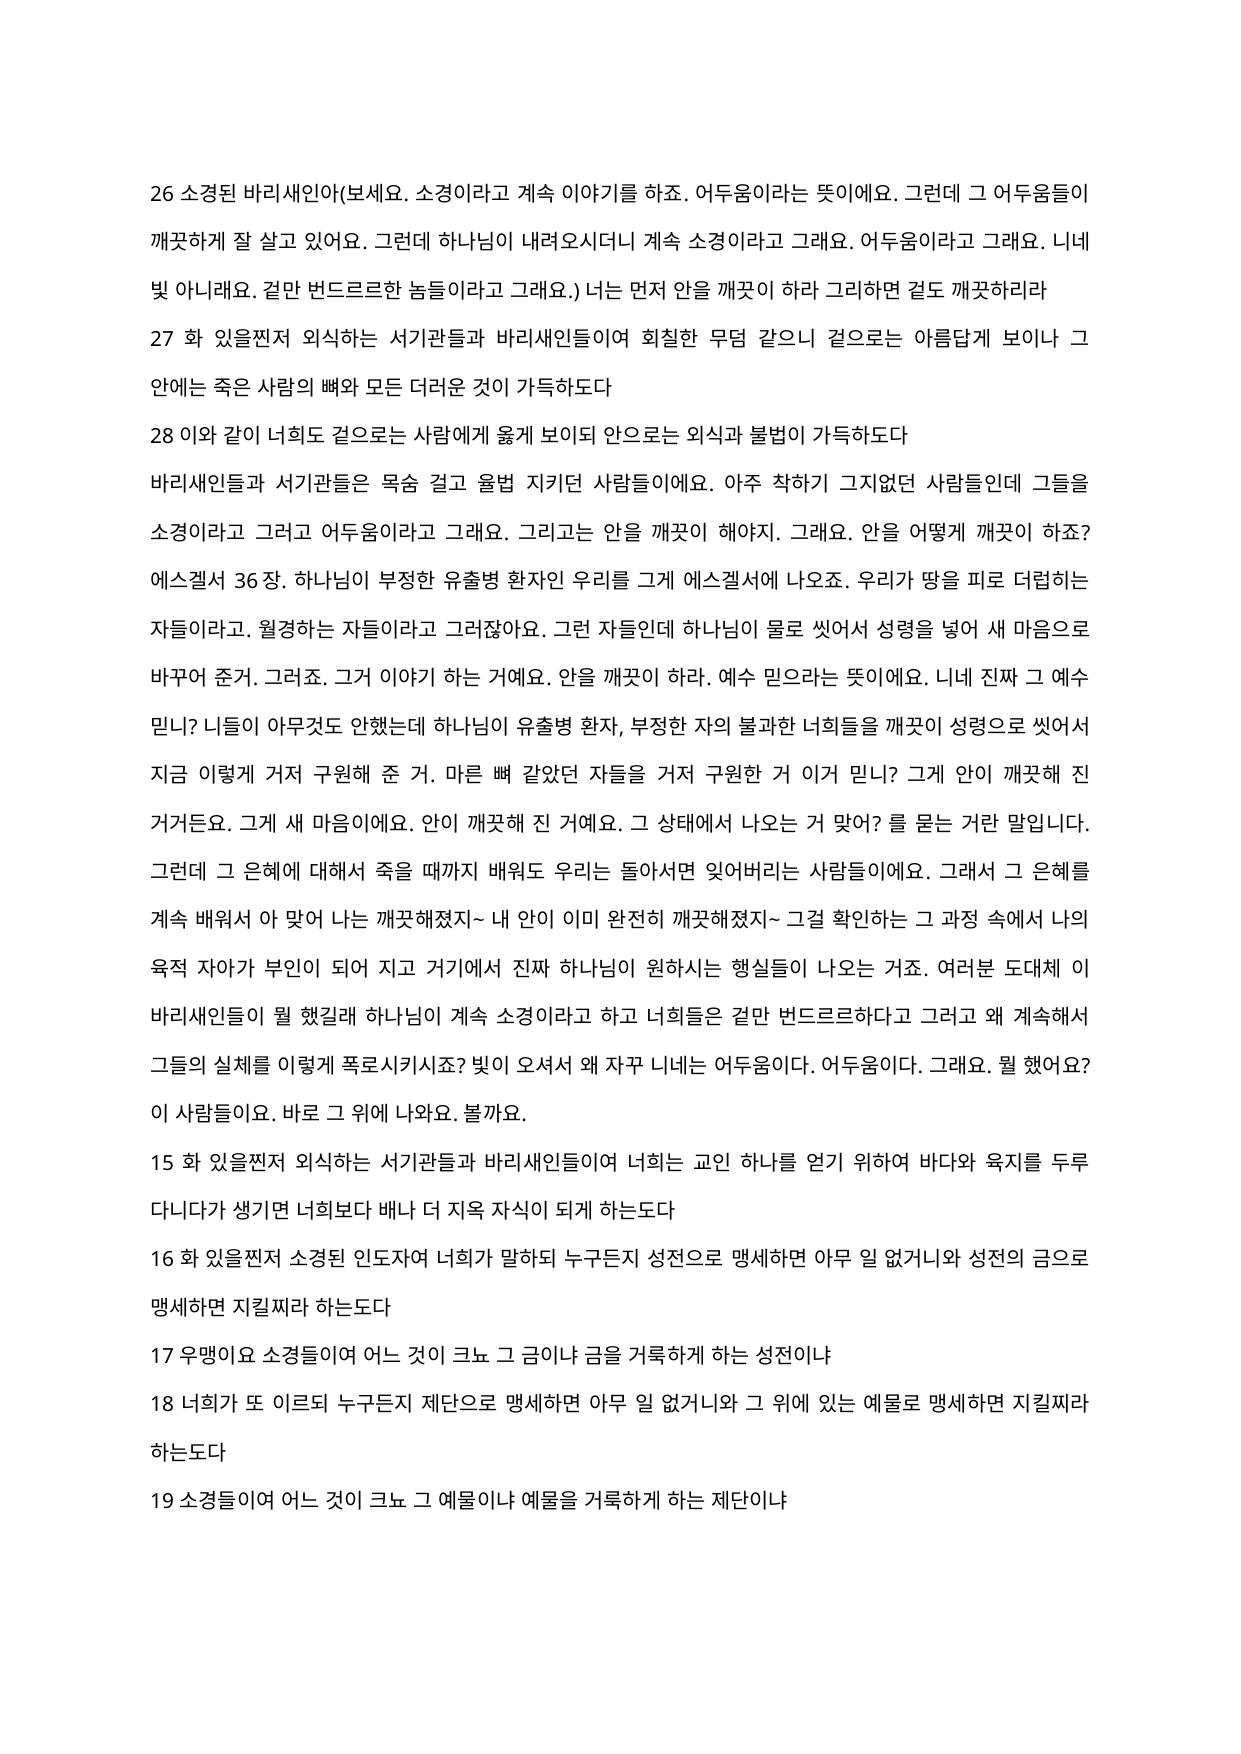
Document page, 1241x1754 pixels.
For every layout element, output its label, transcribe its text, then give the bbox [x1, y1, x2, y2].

text 17 우맹이요 소경들이여 어느 것이 크뇨 그 금이냐 금을 거룩하게 하는 성전이냐 [150, 1339, 1090, 1369]
text 바리새인들과 서기관들은 목숨 걸고 율법 지키던 사람들이에요. 아주 착하기 그지없던 사람들인데 그들을 소경이라고 그러고 어두움이라고 그래요. 그리고는 안을 깨끗이 해야지. 그래요. 안을 어떻게 깨끗이 하죠? 에스겔서 36장. 하나님이 부정한 유출병 환자인 우리를 그게 에스겔서에 나오죠. 우리가 땅을 피로 더럽히는 자들이라고. 월경하는 자들이라고 그러잖아요. 그런 자들인데 하나님이 물로 씻어서 성령을 넣어 새 마음으로 바꾸어 준거. 그러죠. 그거 이야기 하는 거예요. 안을 깨끗이 하라. 예수 믿으라는 뜻이에요. 니네 진짜 그 예수 믿니? 니들이 아무것도 안했는데 하나님이 유출병 환자, 부정한 자의 불과한 너희들을 깨끗이 성령으로 씻어서 지금 이렇게 거저 구원해 준 거. 마른 뼈 같았던 자들을 거저 구원한 거 이거 믿니? 그게 안이 깨끗해 진 거거든요. 그게 새 마음이에요. 안이 깨끗해 진 거예요. 그 상태에서 나오는 거 맞어? 를 묻는 거란 말입니다. 그런데 그 은혜에 대해서 죽을 때까지 배워도 우리는 돌아서면 잊어버리는 사람들이에요. 그래서 그 은혜를 계속 배워서 아 맞어 나는 깨끗해졌지~ 내 안이 이미 완전히 깨끗해졌지~ 그걸 확인하는 그 과정 속에서 나의 육적 자아가 부인이 되어 지고 거기에서 진짜 하나님이 원하시는 행실들이 나오는 거죠. 여러분 도대체 이 바리새인들이 뭘 했길래 하나님이 계속 소경이라고 하고 너희들은 겉만 번드르르하다고 그러고 왜 계속해서 그들의 실체를 이렇게 폭로시키시죠? 빛이 오셔서 왜 자꾸 니네는 어두움이다. 어두움이다. 그래요. 뭘 했어요? 이 사람들이요. 바로 그 위에 나와요. 볼까요. [150, 468, 1090, 1128]
text 27 화 있을찐저 외식하는 서기관들과 바리새인들이여 회칠한 무덤 같으니 겉으로는 아름답게 보이나 그 안에는 죽은 사람의 뼈와 모든 더러운 것이 가득하도다 [150, 322, 1090, 401]
text 18 너희가 또 이르되 누구든지 제단으로 맹세하면 아무 일 없거니와 그 위에 있는 예물로 맹세하면 지킬찌라 하는도다 [150, 1388, 1090, 1466]
text 15 화 있을찐저 외식하는 서기관들과 바리새인들이여 너희는 교인 하나를 얻기 위하여 바다와 육지를 두루 다니다가 생기면 너희보다 배나 더 지옥 자식이 되게 하는도다 [150, 1146, 1090, 1224]
text 16 화 있을찐저 소경된 인도자여 너희가 말하되 누구든지 성전으로 맹세하면 아무 일 없거니와 성전의 금으로 맹세하면 지킬찌라 하는도다 [150, 1242, 1090, 1321]
text 26 소경된 바리새인아(보세요. 소경이라고 계속 이야기를 하죠. 어두움이라는 뜻이에요. 그런데 그 어두움들이 깨끗하게 잘 살고 있어요. 그런데 하나님이 내려오시더니 계속 소경이라고 그래요. 어두움이라고 그래요. 니네 빛 아니래요. 겉만 번드르르한 놈들이라고 그래요.) 너는 먼저 안을 깨끗이 하라 그리하면 겉도 깨끗하리라 [150, 177, 1090, 304]
text 28 이와 같이 너희도 겉으로는 사람에게 옳게 보이되 안으로는 외식과 불법이 가득하도다 [150, 419, 1090, 449]
text 19 소경들이여 어느 것이 크뇨 그 예물이냐 예물을 거룩하게 하는 제단이냐 [150, 1484, 1090, 1515]
